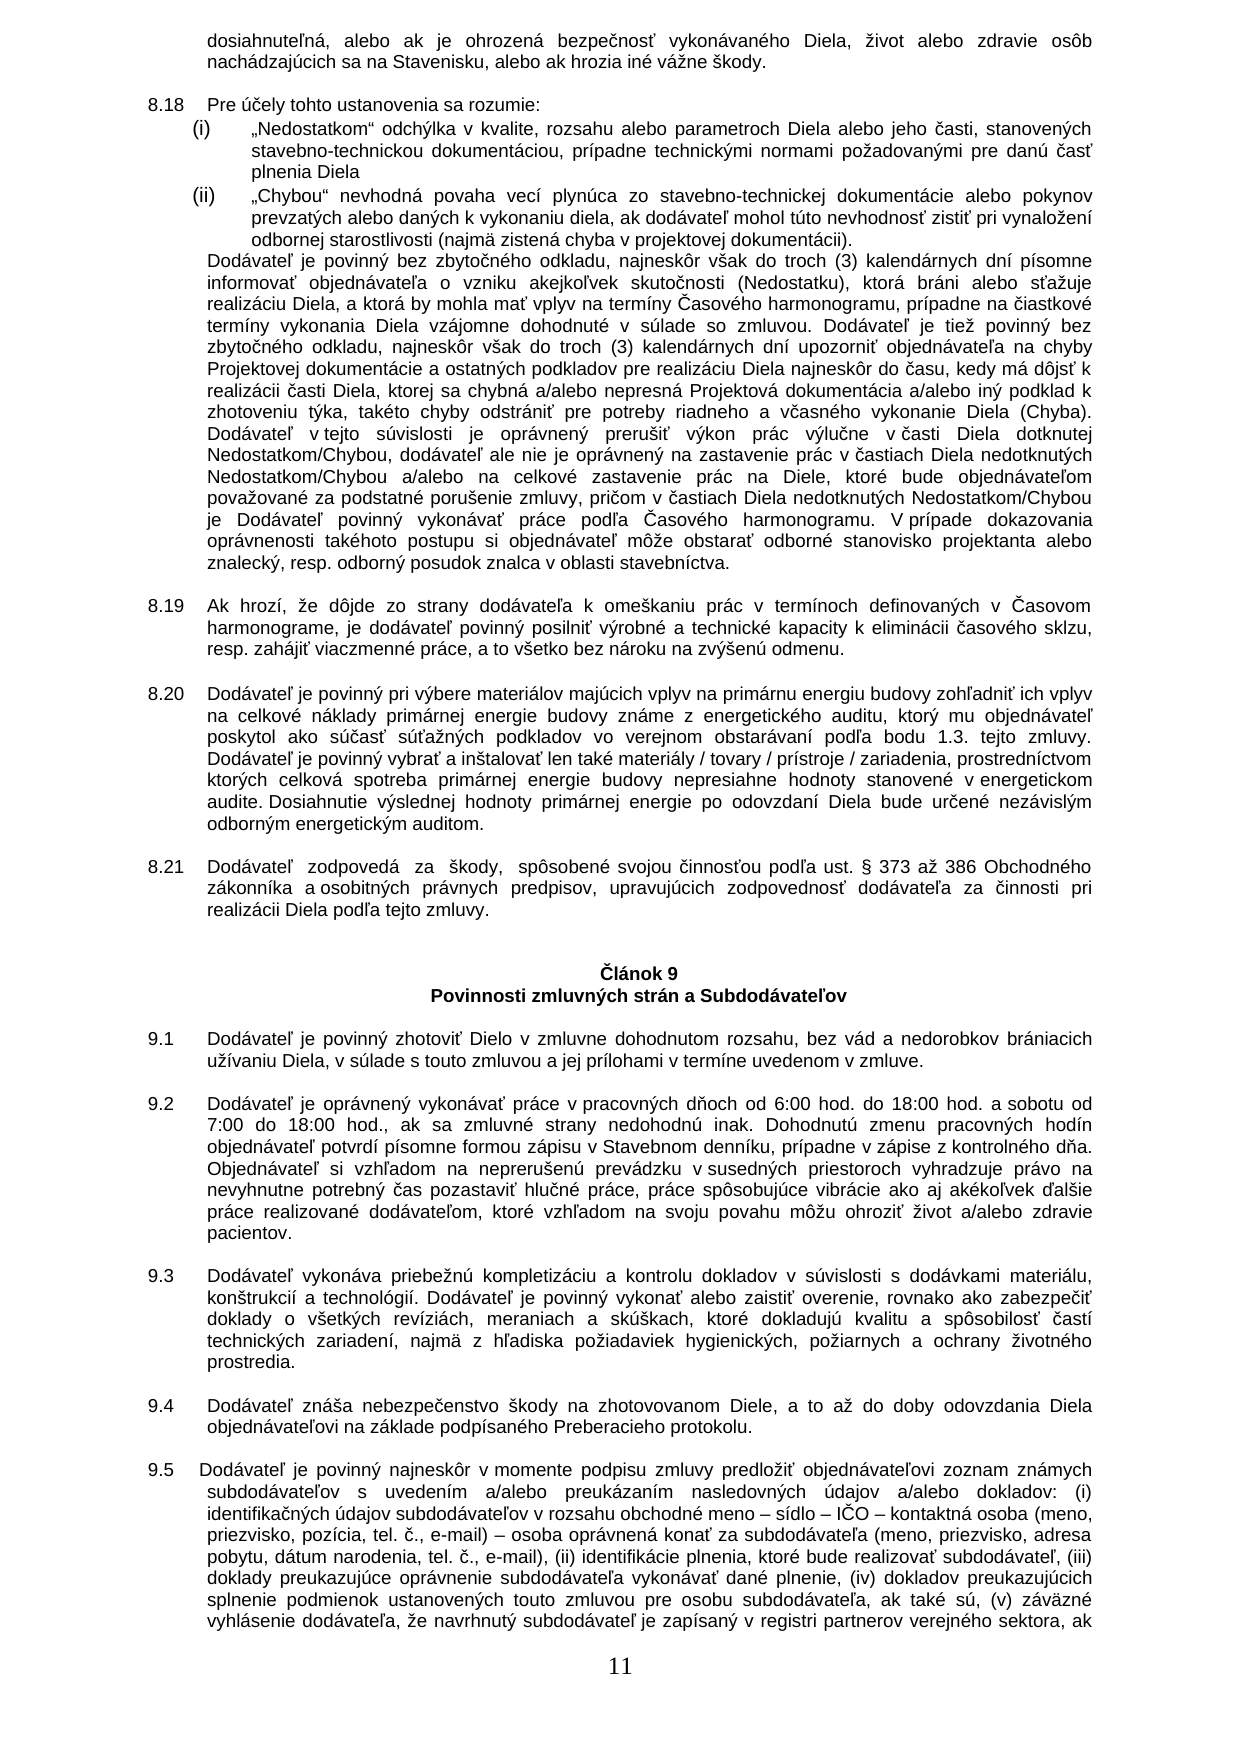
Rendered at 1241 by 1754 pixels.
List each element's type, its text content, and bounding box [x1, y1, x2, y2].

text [148, 1459, 1092, 1632]
list Dodávateľ je oprávnený vykonávať práce v pracovných dňoch od 6:00 hod. do 18:00 hod. a sobotu od 7:00 do 18:00 hod., ak sa zmluvné strany nedohodnú inak. Dohodnutú zmenu pracovných hodín objednávateľ potvrdí písomne formou zápisu v Stavebnom denníku, prípadne v zápise z kontrolného dňa. Objednávateľ si vzhľadom na neprerušenú prevádzku v susedných priestoroch vyhradzuje právo na nevyhnutne potrebný čas pozastaviť hlučné práce, práce spôsobujúce vibrácie ako aj akékoľvek ďalšie práce realizované dodávateľom, ktoré vzhľadom na svoju povahu môžu ohroziť život a/alebo zdravie pacientov. [148, 1093, 1092, 1243]
list Dodávateľ znáša nebezpečenstvo škody na zhotovovanom Diele, a to až do doby odovzdania Diela objednávateľovi na základe podpísaného Preberacieho protokolu. [148, 1394, 1092, 1438]
list Dodávateľ je povinný pri výbere materiálov majúcich vplyv na primárnu energiu budovy zohľadniť ich vplyv na celkové náklady primárnej energie budovy známe z energetického auditu, ktorý mu objednávateľ poskytol ako súčasť súťažných podkladov vo verejnom obstarávaní podľa bodu 1.3. tejto zmluvy. Dodávateľ je povinný vybrať a inštalovať len také materiály / tovary / prístroje / zariadenia, prostredníctvom ktorých celková spotreba primárnej energie budovy nepresiahne hodnoty stanovené v energetickom audite. Dosiahnutie výslednej hodnoty primárnej energie po odovzdaní Diela bude určené nezávislým odborným energetickým auditom. [148, 683, 1092, 834]
list Pre účely tohto ustanovenia sa rozumie: [148, 94, 1092, 116]
list Dodávateľ vykonáva priebežnú kompletizáciu a kontrolu dokladov v súvislosti s dodávkami materiálu, konštrukcií a technológií. Dodávateľ je povinný vykonať alebo zaistiť overenie, rovnako ako zabezpečiť doklady o všetkých revíziách, meraniach a skúškach, ktoré dokladujú kvalitu a spôsobilosť častí technických zariadení, najmä z hľadiska požiadaviek hygienických, požiarnych a ochrany životného prostredia. [148, 1265, 1092, 1373]
list „Chybou“ nevhodná povaha vecí plynúca zo stavebno-technickej dokumentácie alebo pokynov prevzatých alebo daných k vykonaniu diela, ak dodávateľ mohol túto nevhodnosť zistiť pri vynaložení odbornej starostlivosti (najmä zistená chyba v projektovej dokumentácii). [192, 183, 1092, 250]
list Dodávateľ zodpovedá za škody, spôsobené svojou činnosťou podľa ust. § 373 až 386 Obchodného zákonníka a osobitných právnych predpisov, upravujúcich zodpovednosť dodávateľa za činnosti pri realizácii Diela podľa tejto zmluvy. [148, 855, 1092, 920]
list Ak hrozí, že dôjde zo strany dodávateľa k omeškaniu prác v termínoch definovaných v Časovom harmonograme, je dodávateľ povinný posilniť výrobné a technické kapacity k eliminácii časového sklzu, resp. zahájiť viaczmenné práce, a to všetko bez nároku na zvýšenú odmenu. [148, 595, 1092, 660]
list „Nedostatkom“ odchýlka v kvalite, rozsahu alebo parametroch Diela alebo jeho časti, stanovených stavebno-technickou dokumentáciou, prípadne technickými normami požadovanými pre danú časť plnenia Diela [192, 116, 1092, 183]
list Dodávateľ je povinný zhotoviť Dielo v zmluvne dohodnutom rozsahu, bez vád a nedorobkov brániacich užívaniu Diela, v súlade s touto zmluvou a jej prílohami v termíne uvedenom v zmluve. [148, 1028, 1092, 1071]
text Článok 9 [185, 963, 1092, 985]
text Dodávateľ je povinný bez zbytočného odkladu, najneskôr však do troch (3) kalendárnych dní písomne informovať objednávateľa o vzniku akejkoľvek skutočnosti (Nedostatku), ktorá bráni alebo sťažuje realizáciu Diela, a ktorá by mohla mať vplyv na termíny Časového harmonogramu, prípadne na čiastkové termíny vykonania Diela vzájomne dohodnuté v súlade so zmluvou. Dodávateľ je tiež povinný bez zbytočného odkladu, najneskôr však do troch (3) kalendárnych dní upozorniť objednávateľa na chyby Projektovej dokumentácie a ostatných podkladov pre realizáciu Diela najneskôr do času, kedy má dôjsť k realizácii časti Diela, ktorej sa chybná a/alebo nepresná Projektová dokumentácia a/alebo iný podklad k zhotoveniu týka, takéto chyby odstrániť pre potreby riadneho a včasného vykonanie Diela (Chyba). Dodávateľ v tejto súvislosti je oprávnený prerušiť výkon prác výlučne v časti Diela dotknutej Nedostatkom/Chybou, dodávateľ ale nie je oprávnený na zastavenie prác v častiach Diela nedotknutých Nedostatkom/Chybou a/alebo na celkové zastavenie prác na Diele, ktoré bude objednávateľom považované za podstatné porušenie zmluvy, pričom v častiach Diela nedotknutých Nedostatkom/Chybou je Dodávateľ povinný vykonávať práce podľa Časového harmonogramu. V prípade dokazovania oprávnenosti takéhoto postupu si objednávateľ môže obstarať odborné stanovisko projektanta alebo znalecký, resp. odborný posudok znalca v oblasti stavebníctva. [207, 250, 1092, 573]
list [148, 29, 1092, 73]
text Povinnosti zmluvných strán a Subdodávateľov [185, 985, 1092, 1006]
